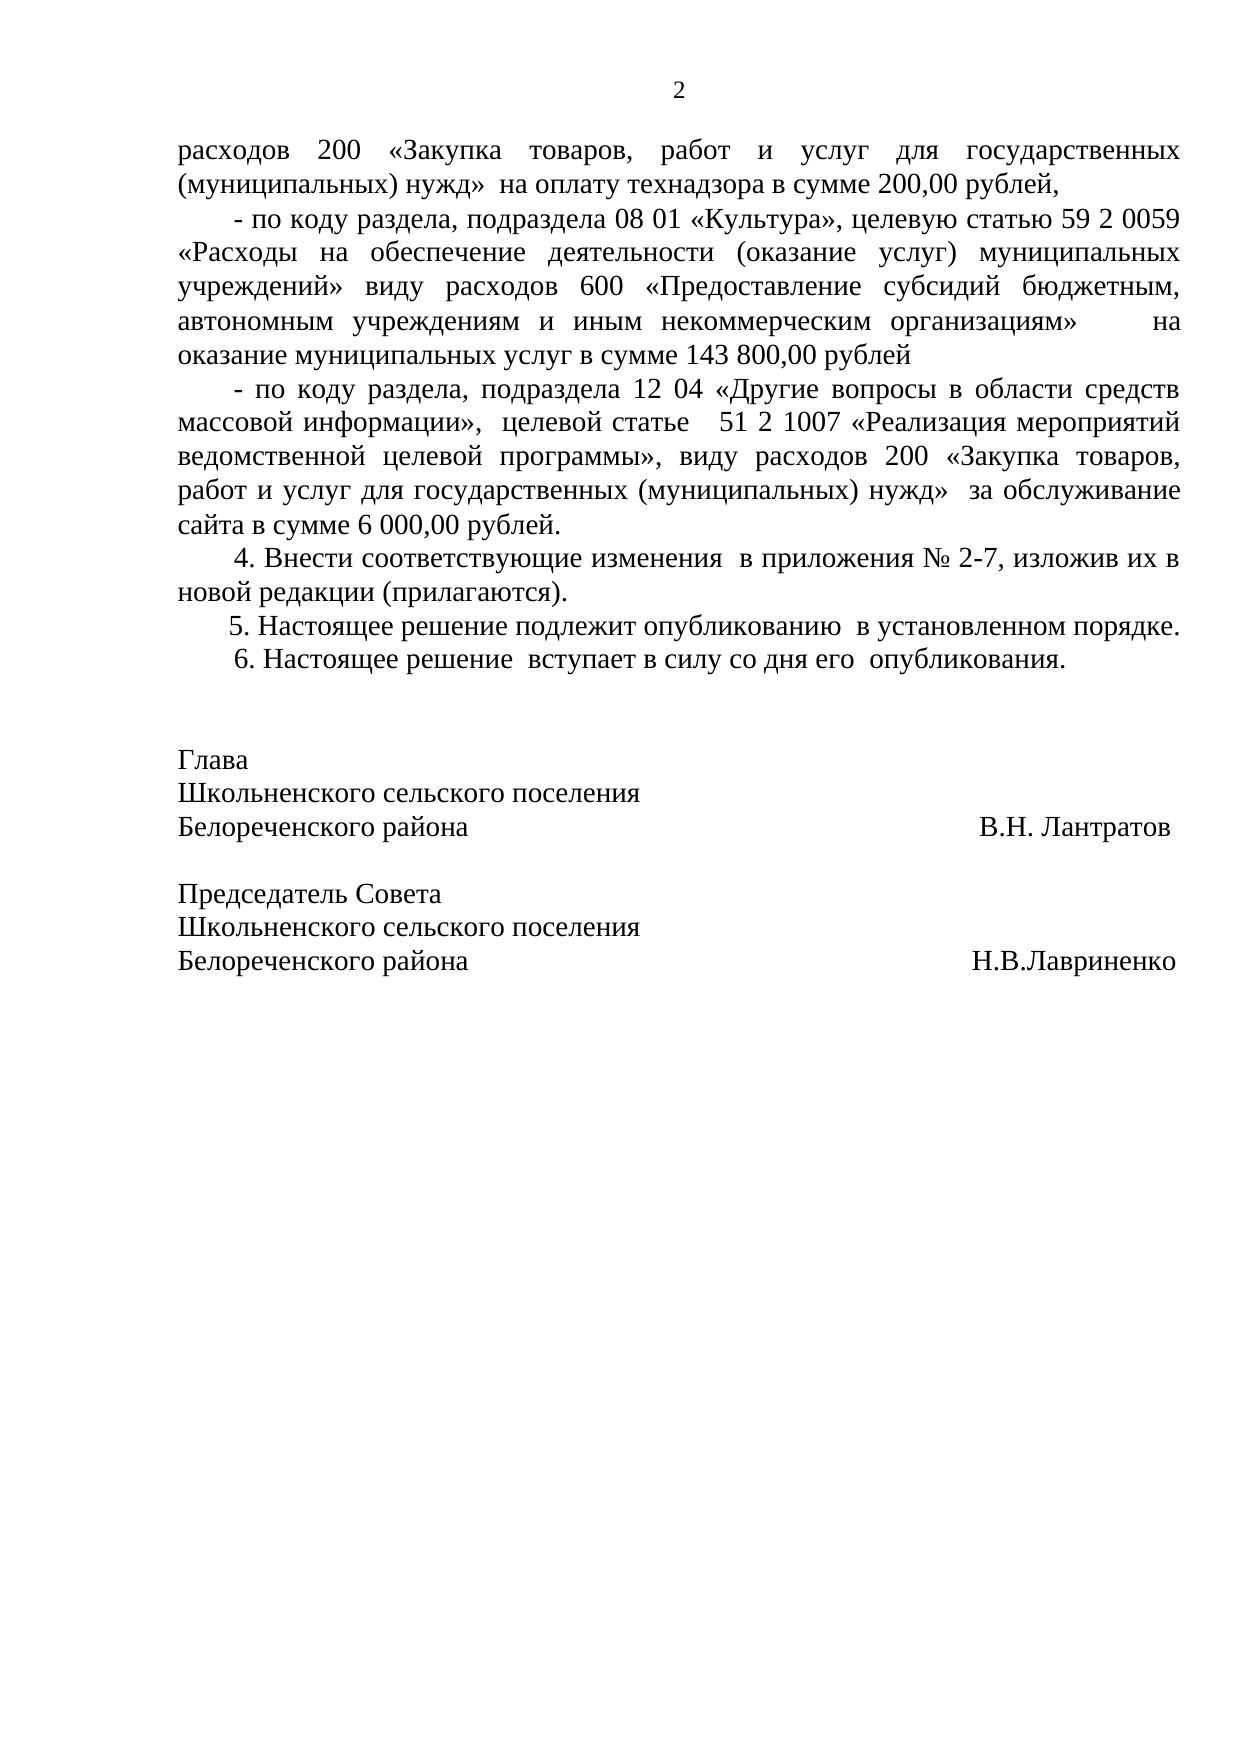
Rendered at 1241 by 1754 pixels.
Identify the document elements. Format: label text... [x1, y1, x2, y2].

text 6. Настоящее решение вступает в силу со дня его опубликования. [177, 641, 1181, 675]
text Белореченского района В.Н. Лантратов [177, 809, 1181, 842]
text Белореченского района Н.В.Лавриненко [177, 943, 1181, 977]
text 5. Настоящее решение подлежит опубликованию в установленном порядке. [177, 608, 1181, 641]
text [177, 132, 1181, 201]
text 4. Внести соответствующие изменения в приложения № 2-7, изложив их в новой редакции (прилагаются). [177, 541, 1181, 608]
text - по коду раздела, подраздела 12 04 «Другие вопросы в области средств массовой информации», целевой статье 51 2 1007 «Реализация мероприятий ведомственной целевой программы», виду расходов 200 «Закупка товаров, работ и услуг для государственных (муниципальных) нужд» за обслуживание сайта в сумме 6 000,00 рублей. [177, 371, 1181, 541]
text Школьненского сельского поселения [177, 775, 1181, 809]
text Школьненского сельского поселения [177, 909, 1181, 943]
text Председатель Совета [177, 876, 1181, 909]
text Глава [177, 742, 1181, 775]
text - по коду раздела, подраздела 08 01 «Культура», целевую статью 59 2 0059 «Расходы на обеспечение деятельности (оказание услуг) муниципальных учреждений» виду расходов 600 «Предоставление субсидий бюджетным, автономным учреждениям и иным некоммерческим организациям» на оказание муниципальных услуг в сумме 143 800,00 рублей [177, 201, 1181, 371]
